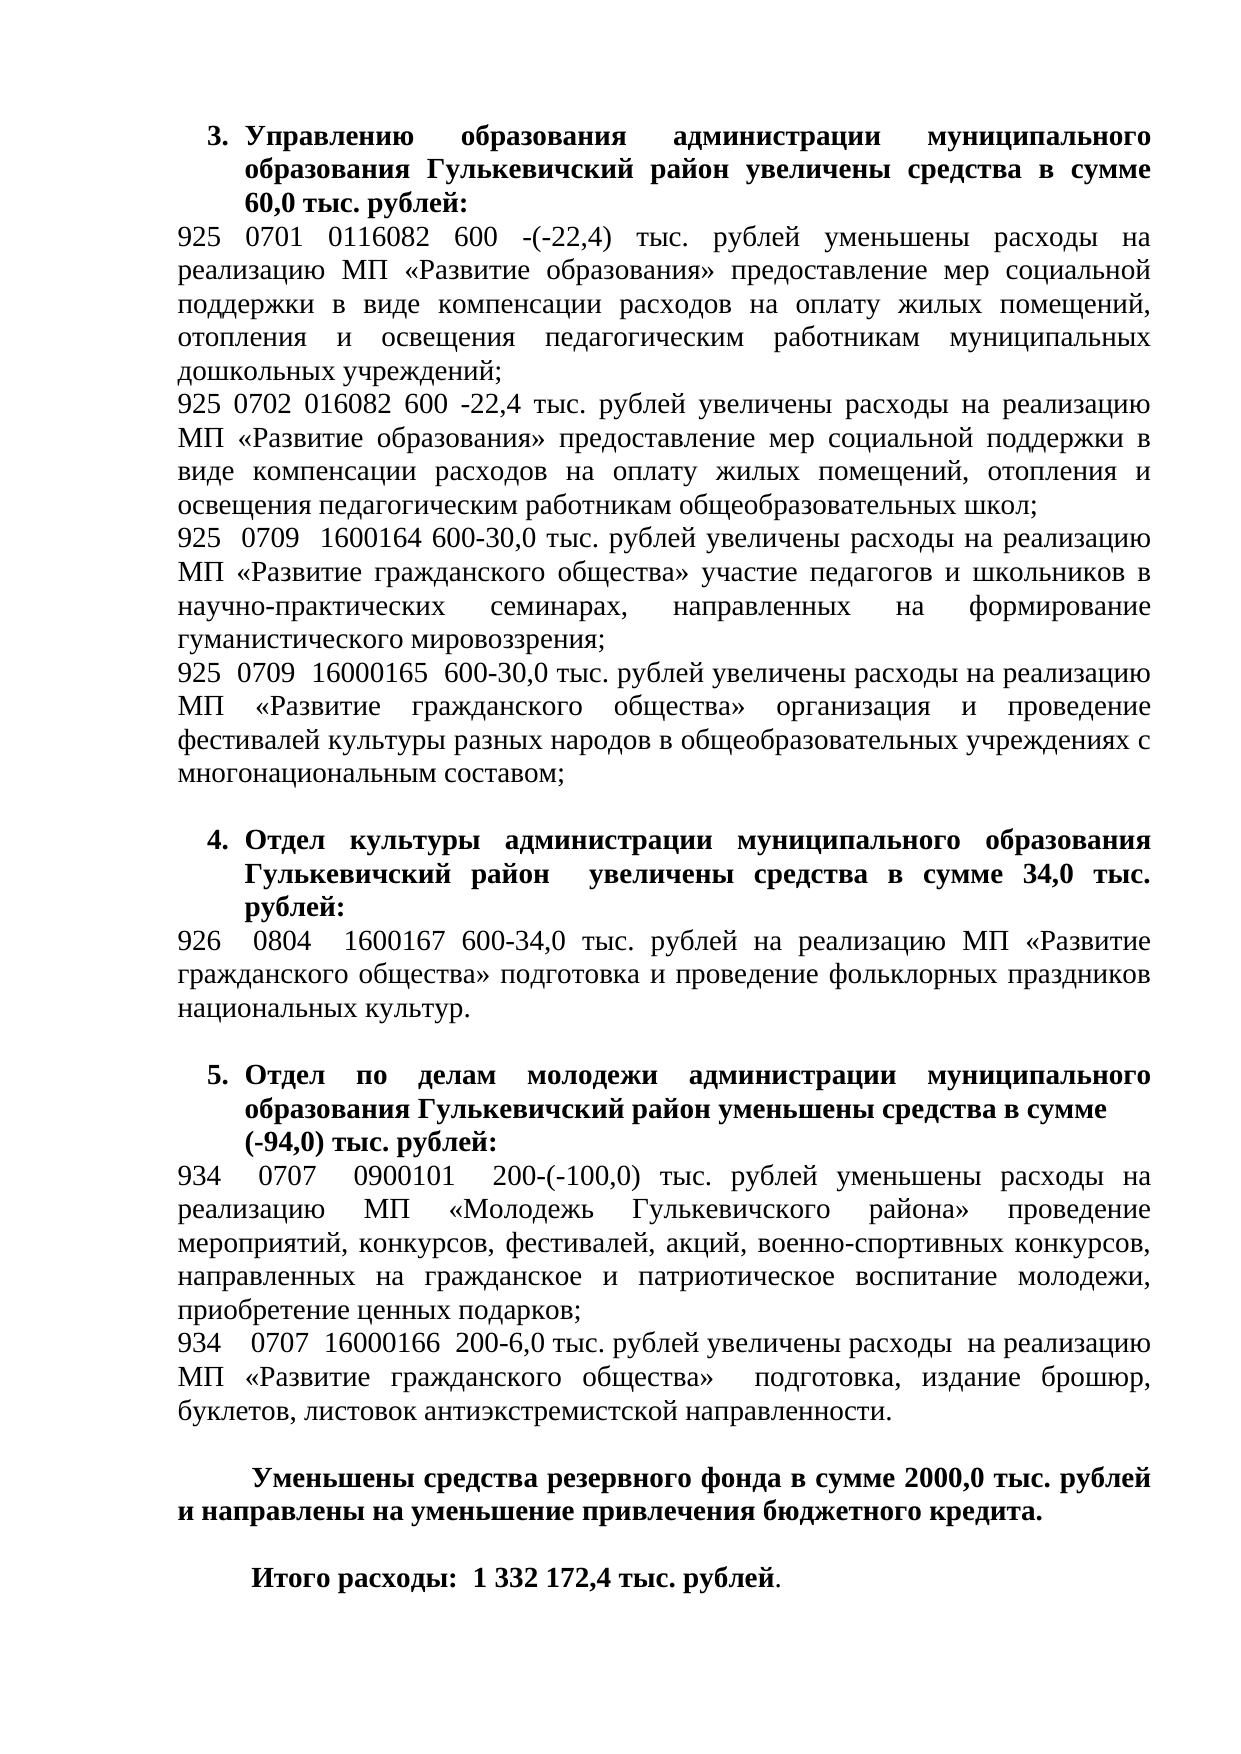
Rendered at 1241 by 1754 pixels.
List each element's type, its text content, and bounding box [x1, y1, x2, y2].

list Отдел по делам молодежи администрации муниципального образования Гулькевичский район уменьшены средства в сумме [207, 1057, 1152, 1124]
list 925 0702 016082 600 -22,4 тыс. рублей увеличены расходы на реализацию МП «Развитие образования» предоставление мер социальной поддержки в виде компенсации расходов на оплату жилых помещений, отопления и освещения педагогическим работникам общеобразовательных школ; [177, 386, 1152, 521]
list 926 0804 1600167 600-34,0 тыс. рублей на реализацию МП «Развитие гражданского общества» подготовка и проведение фольклорных праздников национальных культур. [177, 923, 1152, 1024]
list 925 0709 1600164 600-30,0 тыс. рублей увеличены расходы на реализацию МП «Развитие гражданского общества» участие педагогов и школьников в научно-практических семинарах, направленных на формирование гуманистического мировоззрения; [177, 521, 1152, 655]
list 934 0707 0900101 200-(-100,0) тыс. рублей уменьшены расходы на реализацию МП «Молодежь Гулькевичского района» проведение мероприятий, конкурсов, фестивалей, акций, военно-спортивных конкурсов, направленных на гражданское и патриотическое воспитание молодежи, приобретение ценных подарков; [177, 1158, 1152, 1326]
list (-94,0) тыс. рублей: [244, 1124, 1152, 1158]
text Итого расходы: 1 332 172,4 тыс. рублей. [177, 1560, 1152, 1594]
list 925 0709 16000165 600-30,0 тыс. рублей увеличены расходы на реализацию МП «Развитие гражданского общества» организация и проведение фестивалей культуры разных народов в общеобразовательных учреждениях с многонациональным составом; [177, 655, 1152, 789]
list 934 0707 16000166 200-6,0 тыс. рублей увеличены расходы на реализацию МП «Развитие гражданского общества» подготовка, издание брошюр, буклетов, листовок антиэкстремистской направленности. [177, 1326, 1152, 1426]
list Уменьшены средства резервного фонда в сумме 2000,0 тыс. рублей и направлены на уменьшение привлечения бюджетного кредита. [177, 1460, 1152, 1527]
list Управлению образования администрации муниципального образования Гулькевичский район увеличены средства в сумме 60,0 тыс. рублей: [207, 118, 1152, 219]
list Отдел культуры администрации муниципального образования Гулькевичский район увеличены средства в сумме 34,0 тыс. рублей: [207, 822, 1152, 923]
list 925 0701 0116082 600 -(-22,4) тыс. рублей уменьшены расходы на реализацию МП «Развитие образования» предоставление мер социальной поддержки в виде компенсации расходов на оплату жилых помещений, отопления и освещения педагогическим работникам муниципальных дошкольных учреждений; [177, 219, 1152, 386]
